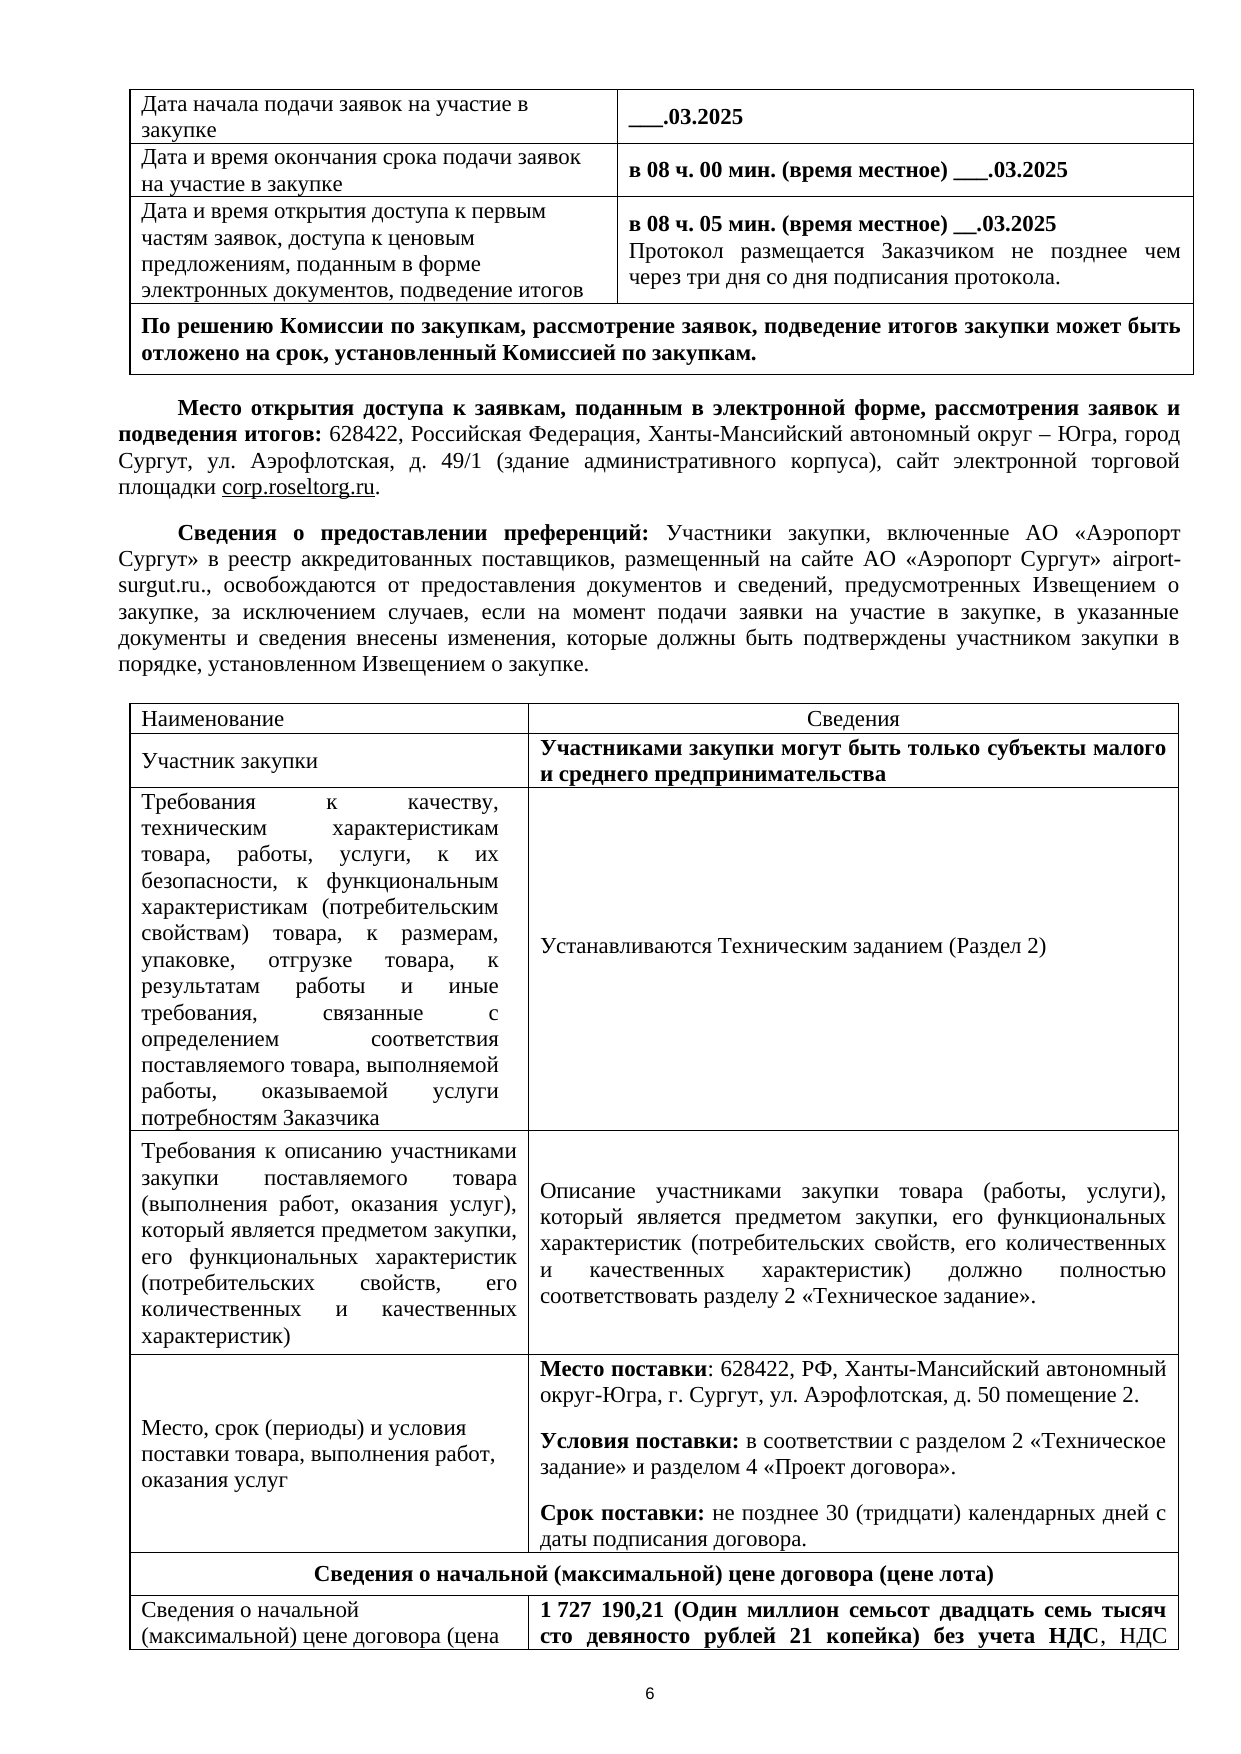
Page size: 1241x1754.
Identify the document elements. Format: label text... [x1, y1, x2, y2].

table_cell Участник закупки [131, 734, 528, 787]
table_cell в 08 ч. 00 мин. (время местное) ___.03.2025 [618, 144, 1193, 196]
table_cell ___.03.2025 [618, 90, 1193, 142]
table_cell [529, 1596, 1178, 1649]
table_cell Дата и время окончания срока подачи заявок на участие в закупке [131, 144, 617, 196]
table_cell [131, 1596, 528, 1649]
table_cell Сведения о начальной (максимальной) цене договора (цене лота) [131, 1553, 1178, 1595]
table_cell Место поставки: 628422, РФ, Ханты-Мансийский автономный округ-Югра, г. Сургут, ул. Аэрофлотская, д. 50 помещение 2. Условия поставки: в соответствии с разделом 2 «Техническое задание» и разделом 4 «Проект договора». Срок поставки: не позднее 30 (тридцати) календарных дней с даты подписания договора. [529, 1355, 1178, 1552]
table_cell Устанавливаются Техническим заданием (Раздел 2) [529, 788, 1178, 1130]
table_cell Требования к описанию участниками закупки поставляемого товара (выполнения работ, оказания услуг), который является предметом закупки, его функциональных характеристик (потребительских свойств, его количественных и качественных характеристик) [131, 1131, 528, 1354]
table_cell Место, срок (периоды) и условия поставки товара, выполнения работ, оказания услуг [131, 1355, 528, 1552]
table_cell Требования к качеству, техническим характеристикам товара, работы, услуги, к их безопасности, к функциональным характеристикам (потребительским свойствам) товара, к размерам, упаковке, отгрузке товара, к результатам работы и иные требования, связанные с определением соответствия поставляемого товара, выполняемой работы, оказываемой услуги потребностям Заказчика [131, 788, 528, 1130]
table_header Сведения [529, 704, 1178, 733]
table_cell По решению Комиссии по закупкам, рассмотрение заявок, подведение итогов закупки может быть отложено на срок, установленный Комиссией по закупкам. [131, 304, 1193, 374]
table_cell Дата и время открытия доступа к первым частям заявок, доступа к ценовым предложениям, поданным в форме электронных документов, подведение итогов [131, 197, 617, 303]
table_cell в 08 ч. 05 мин. (время местное) __.03.2025 Протокол размещается Заказчиком не позднее чем через три дня со дня подписания протокола. [618, 197, 1193, 303]
text Сведения о предоставлении преференций: Участники закупки, включенные АО «Аэропорт Сургут» в реестр аккредитованных поставщиков, размещенный на сайте АО «Аэропорт Сургут» airport-surgut.ru., освобождаются от предоставления документов и сведений, предусмотренных Извещением о закупке, за исключением случаев, если на момент подачи заявки на участие в закупке, в указанные документы и сведения внесены изменения, которые должны быть подтверждены участником закупки в порядке, установленном Извещением о закупке. [118, 519, 1181, 677]
table_cell Описание участниками закупки товара (работы, услуги), который является предметом закупки, его функциональных характеристик (потребительских свойств, его количественных и качественных характеристик) должно полностью соответствовать разделу 2 «Техническое задание». [529, 1131, 1178, 1354]
text Место открытия доступа к заявкам, поданным в электронной форме, рассмотрения заявок и подведения итогов: 628422, Российская Федерация, Ханты-Мансийский автономный округ – Югра, город Сургут, ул. Аэрофлотская, д. 49/1 (здание административного корпуса), сайт электронной торговой площадки corp.roseltorg.ru. [118, 394, 1181, 499]
table_header Наименование [131, 704, 528, 733]
table_cell Дата начала подачи заявок на участие в закупке [131, 90, 617, 142]
table_cell Участниками закупки могут быть только субъекты малого и среднего предпринимательства [529, 734, 1178, 787]
